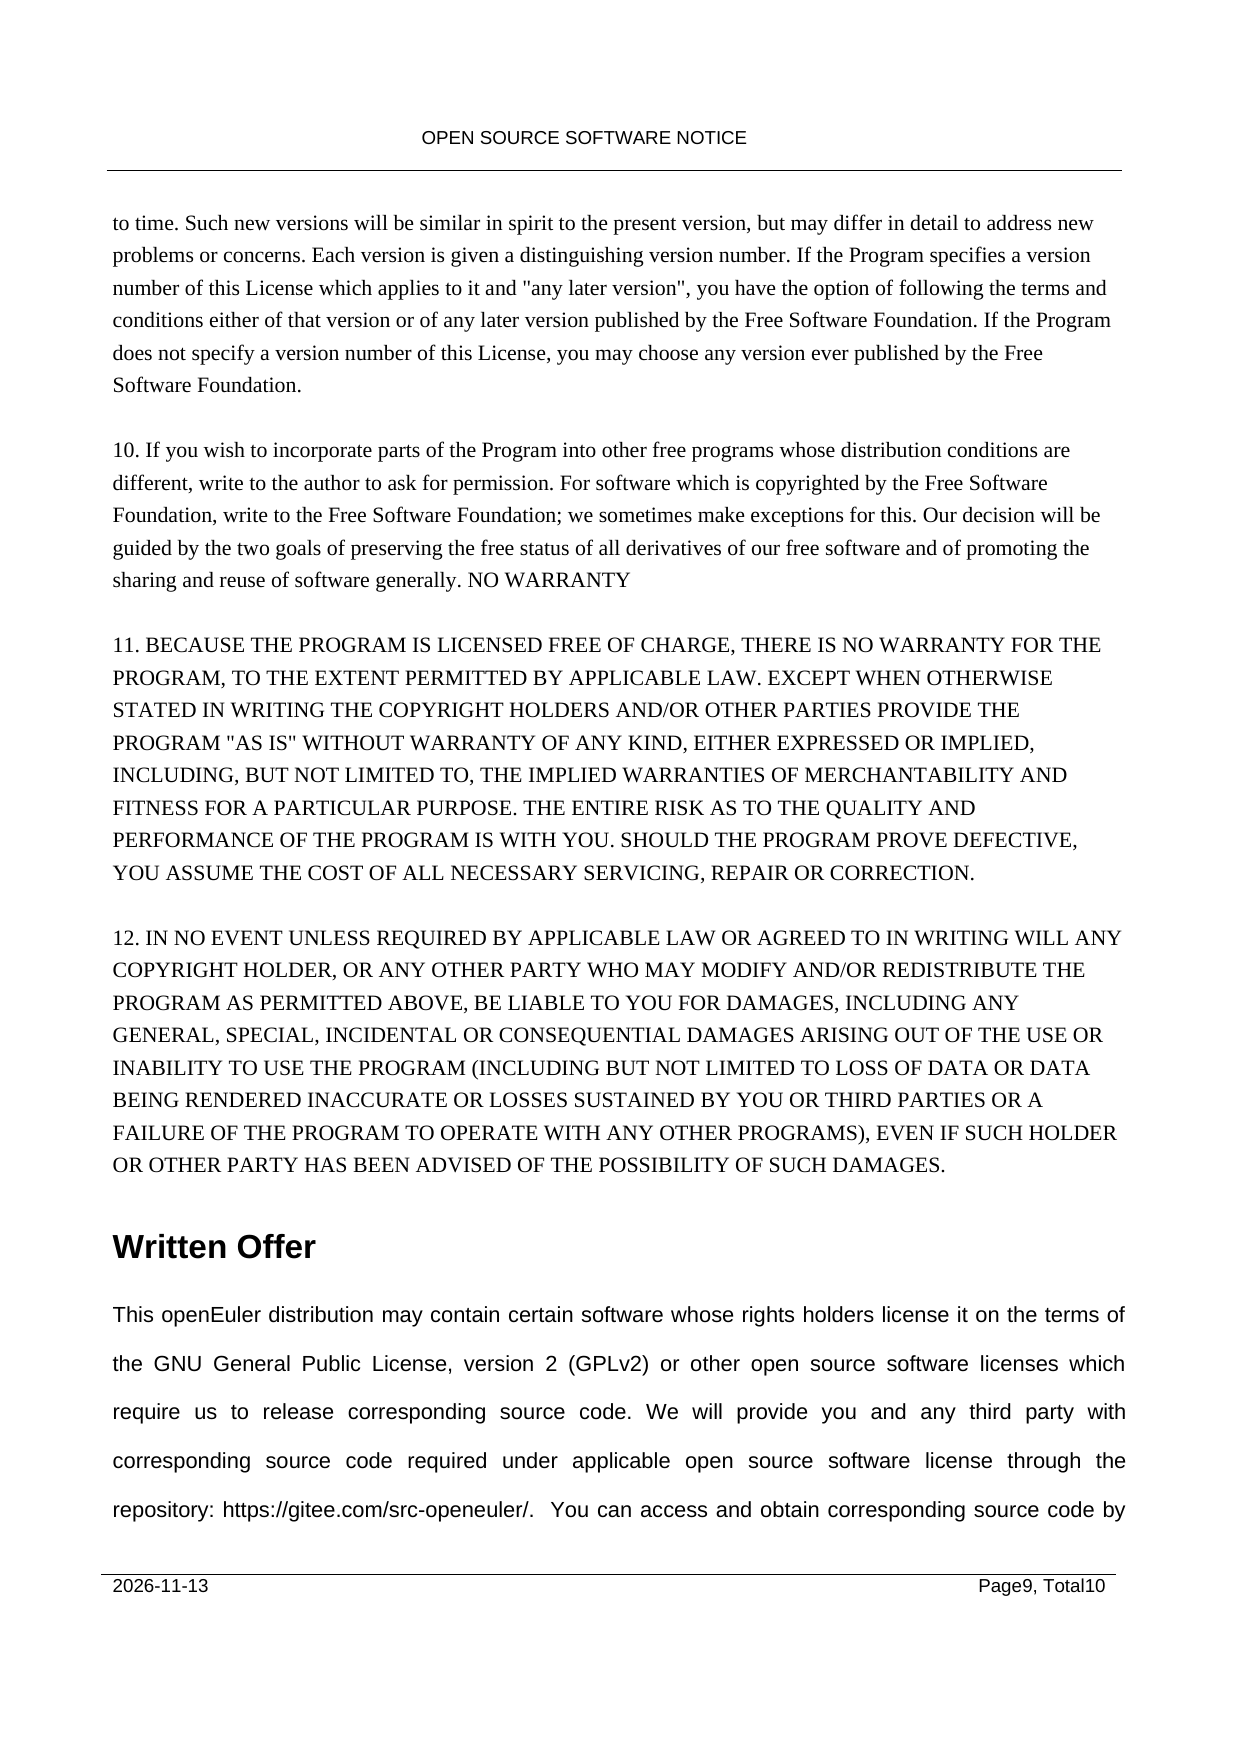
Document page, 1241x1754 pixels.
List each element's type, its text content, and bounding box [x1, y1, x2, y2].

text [112, 1298, 1128, 1526]
text Written Offer [112, 1214, 1128, 1279]
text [112, 206, 1128, 1214]
